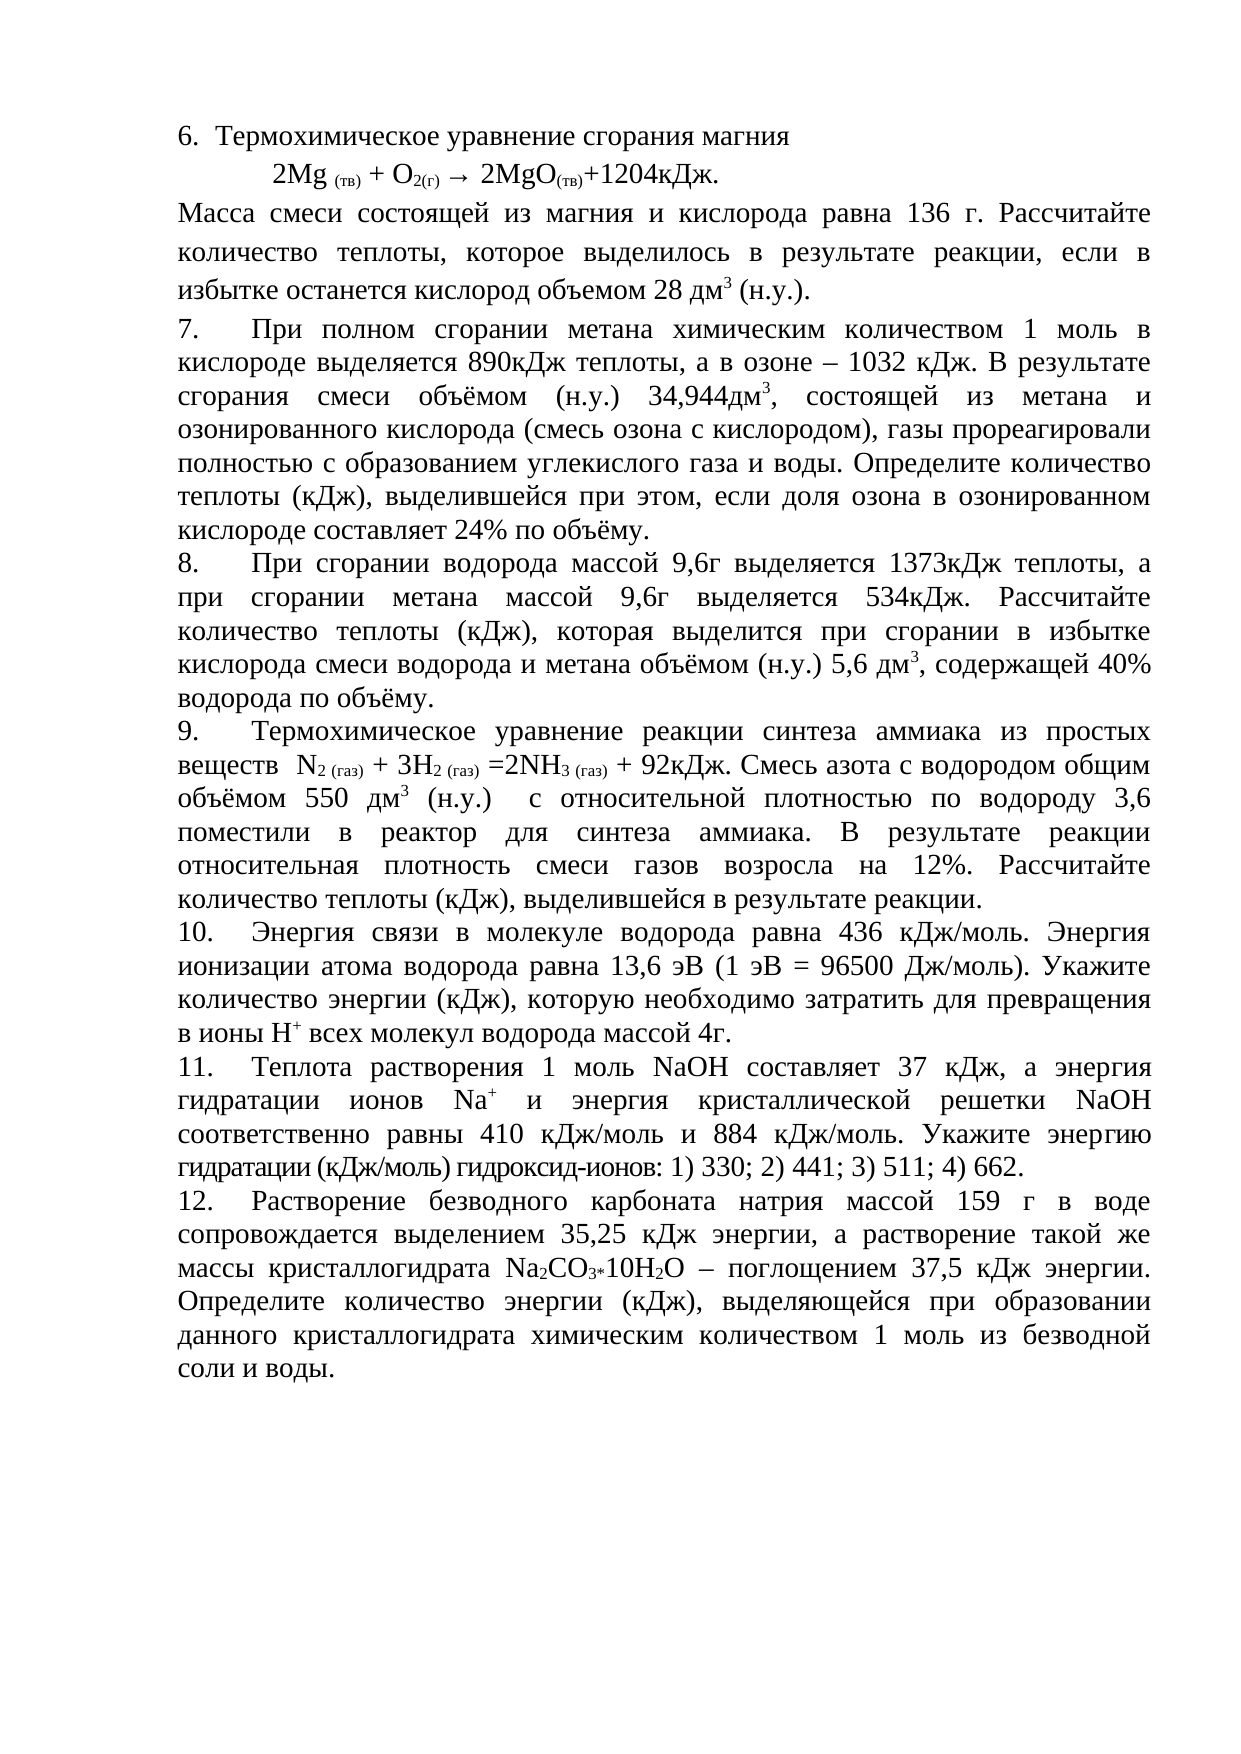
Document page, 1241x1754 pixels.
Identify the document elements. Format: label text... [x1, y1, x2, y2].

list Растворение безводного карбоната натрия массой 159 г в воде сопровождается выделением 35,25 кДж энергии, а растворение такой же массы кристаллогидрата Na2CO3*10H2O – поглощением 37,5 кДж энергии. Определите количество энергии (кДж), выделяющейся при образовании данного кристаллогидрата химическим количеством 1 моль из безводной соли и воды. [177, 1183, 1152, 1384]
list Масса смеси состоящей из магния и кислорода равна 136 г. Рассчитайте количество теплоты, которое выделилось в результате реакции, если в избытке останется кислород объемом 28 дм3 (н.у.). [177, 195, 1152, 306]
list Энергия связи в молекуле водорода равна 436 кДж/моль. Энергия ионизации атома водорода равна 13,6 эВ (1 эВ = 96500 Дж/моль). Укажите количество энергии (кДж), которую необходимо затратить для превращения в ионы Н+ всех молекул водорода массой 4г. [177, 914, 1152, 1049]
list 2Mg (тв) + О2(г) → 2MgO(тв)+1204кДж. [177, 157, 1152, 190]
list Теплота растворения 1 моль NaOH составляет 37 кДж, а энергия гидратации ионов Na+ и энергия кристаллической решетки NaOH соответственно равны 410 кДж/моль и 884 кДж/моль. Укажите энергию гидратации (кДж/моль) гидроксид-ионов: 1) 330; 2) 441; 3) 511; 4) 662. [177, 1049, 1152, 1183]
list При полном сгорании метана химическим количеством 1 моль в кислороде выделяется 890кДж теплоты, а в озоне – 1032 кДж. В результате сгорания смеси объёмом (н.у.) 34,944дм3, состоящей из метана и озонированного кислорода (смесь озона с кислородом), газы прореагировали полностью с образованием углекислого газа и воды. Определите количество теплоты (кДж), выделившейся при этом, если доля озона в озонированном кислороде составляет 24% по объёму. [177, 311, 1152, 546]
list Термохимическое уравнение сгорания магния [177, 118, 1152, 152]
list Термохимическое уравнение реакции синтеза аммиака из простых веществ N2 (газ) + 3H2 (газ) =2NH3 (газ) + 92кДж. Смесь азота с водородом общим объёмом 550 дм3 (н.у.) с относительной плотностью по водороду 3,6 поместили в реактор для синтеза аммиака. В результате реакции относительная плотность смеси газов возросла на 12%. Рассчитайте количество теплоты (кДж), выделившейся в результате реакции. [177, 713, 1152, 914]
list При сгорании водорода массой 9,6г выделяется 1373кДж теплоты, а при сгорании метана массой 9,6г выделяется 534кДж. Рассчитайте количество теплоты (кДж), которая выделится при сгорании в избытке кислорода смеси водорода и метана объёмом (н.у.) 5,6 дм3, содержащей 40% водорода по объёму. [177, 546, 1152, 713]
